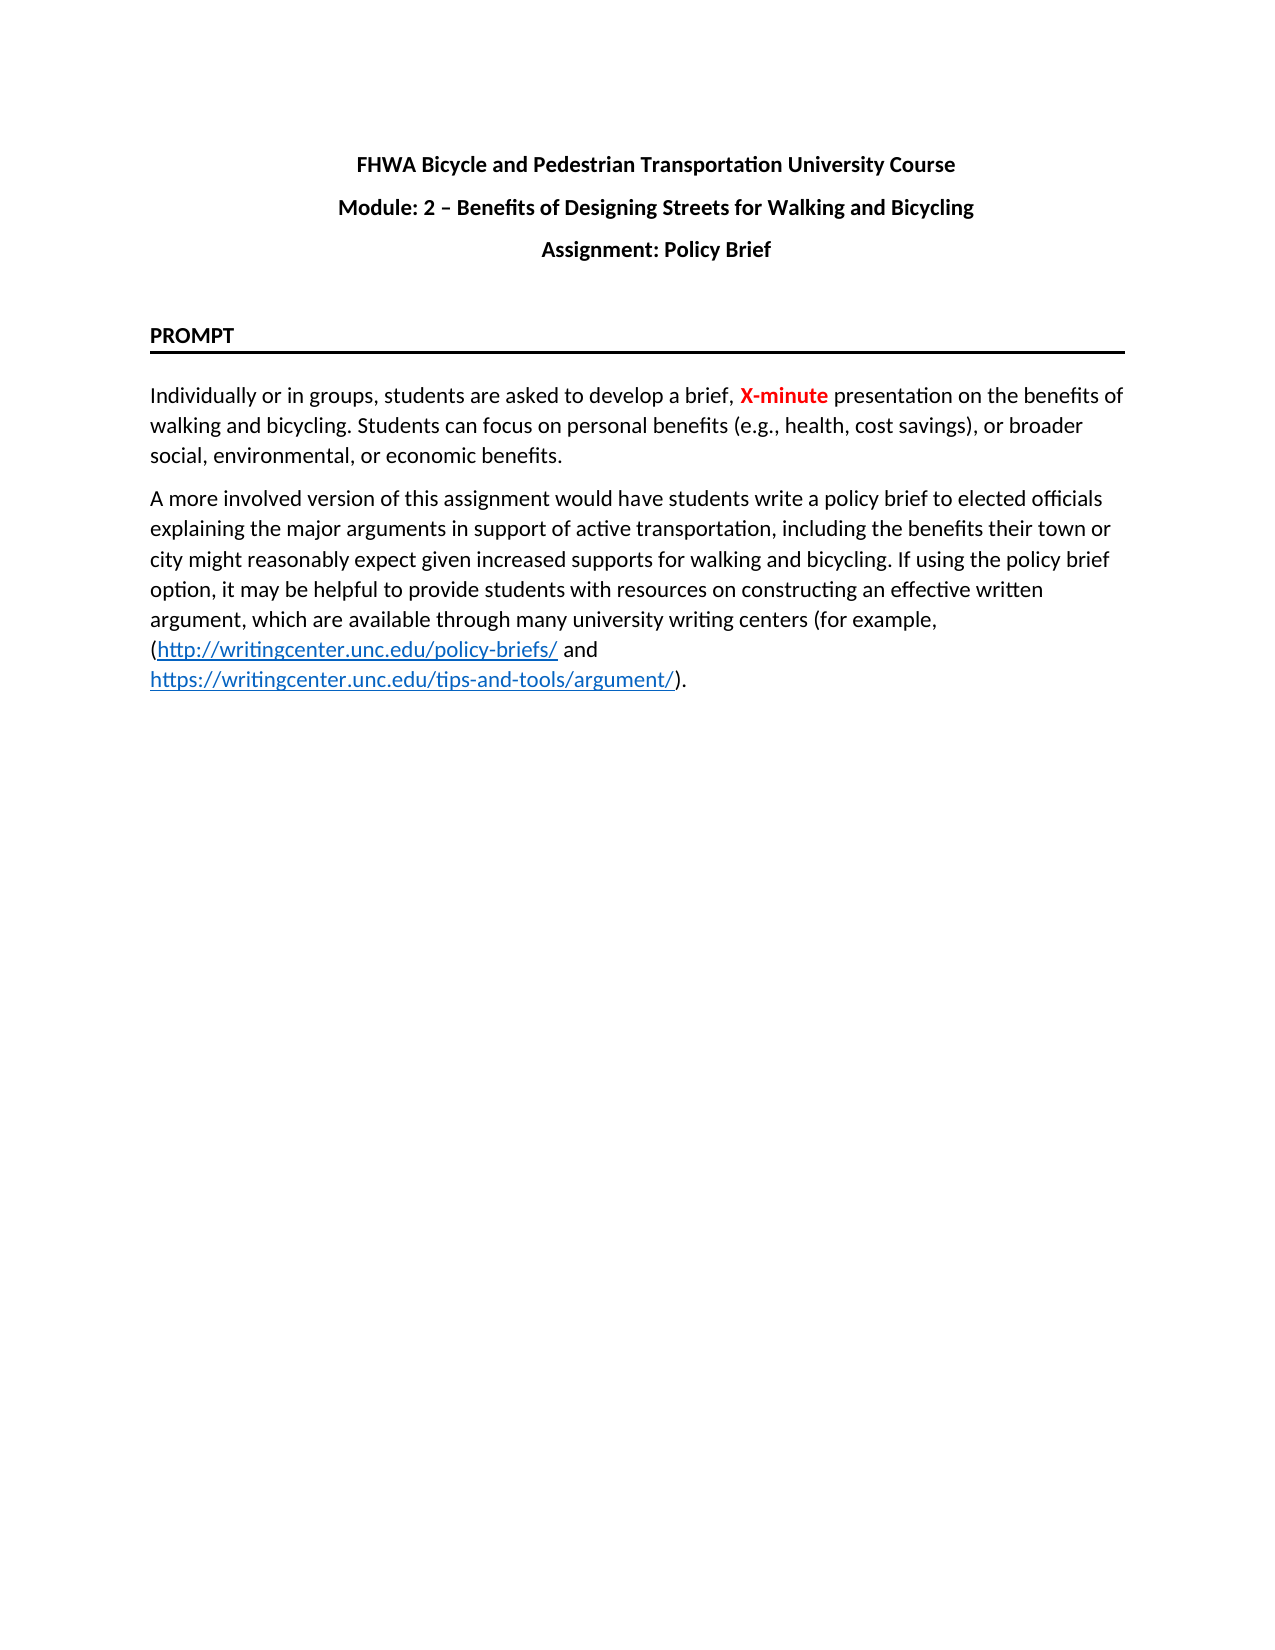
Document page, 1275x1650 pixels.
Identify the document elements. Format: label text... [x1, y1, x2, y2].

text A more involved version of this assignment would have students write a policy brief to elected officials explaining the major arguments in support of active transportation, including the benefits their town or city might reasonably expect given increased supports for walking and bicycling. If using the policy brief option, it may be helpful to provide students with resources on constructing an effective written argument, which are available through many university writing centers (for example, (http://writingcenter.unc.edu/policy-briefs/ and https://writingcenter.unc.edu/tips-and-tools/argument/). [150, 484, 1125, 693]
text Module: 2 – Benefits of Designing Streets for Walking and Bicycling [187, 193, 1125, 221]
text FHWA Bicycle and Pedestrian Transportation University Course [187, 150, 1125, 178]
text Individually or in groups, students are asked to develop a brief, X-minute presentation on the benefits of walking and bicycling. Students can focus on personal benefits (e.g., health, cost savings), or broader social, environmental, or economic benefits. [150, 381, 1125, 469]
text Assignment: Policy Brief [187, 235, 1125, 263]
text PROMPT [150, 321, 1125, 351]
